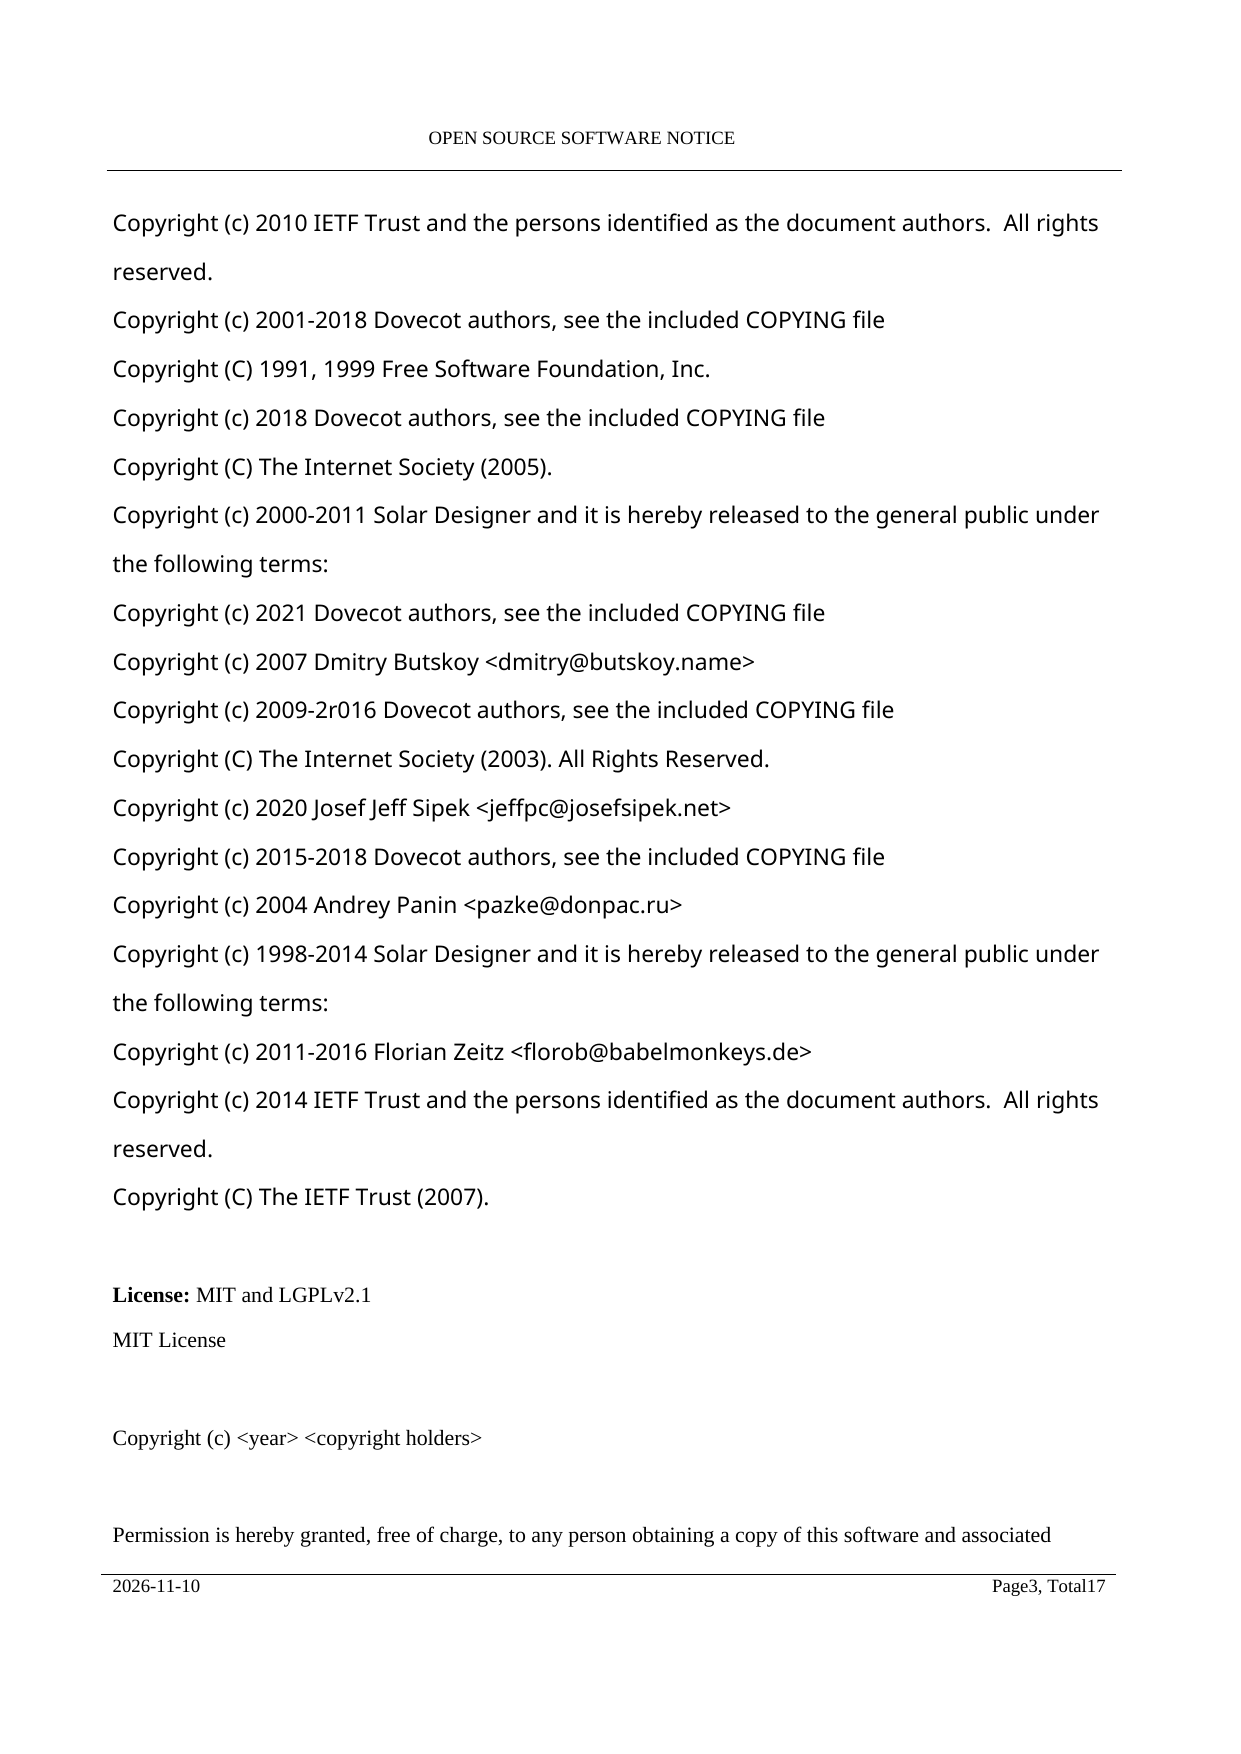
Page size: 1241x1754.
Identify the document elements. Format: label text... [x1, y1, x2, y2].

text License: MIT and LGPLv2.1 [112, 1278, 1128, 1311]
text Copyright (C) The IETF Trust (2007). [112, 1181, 1128, 1262]
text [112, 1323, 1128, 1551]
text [112, 206, 1128, 1165]
